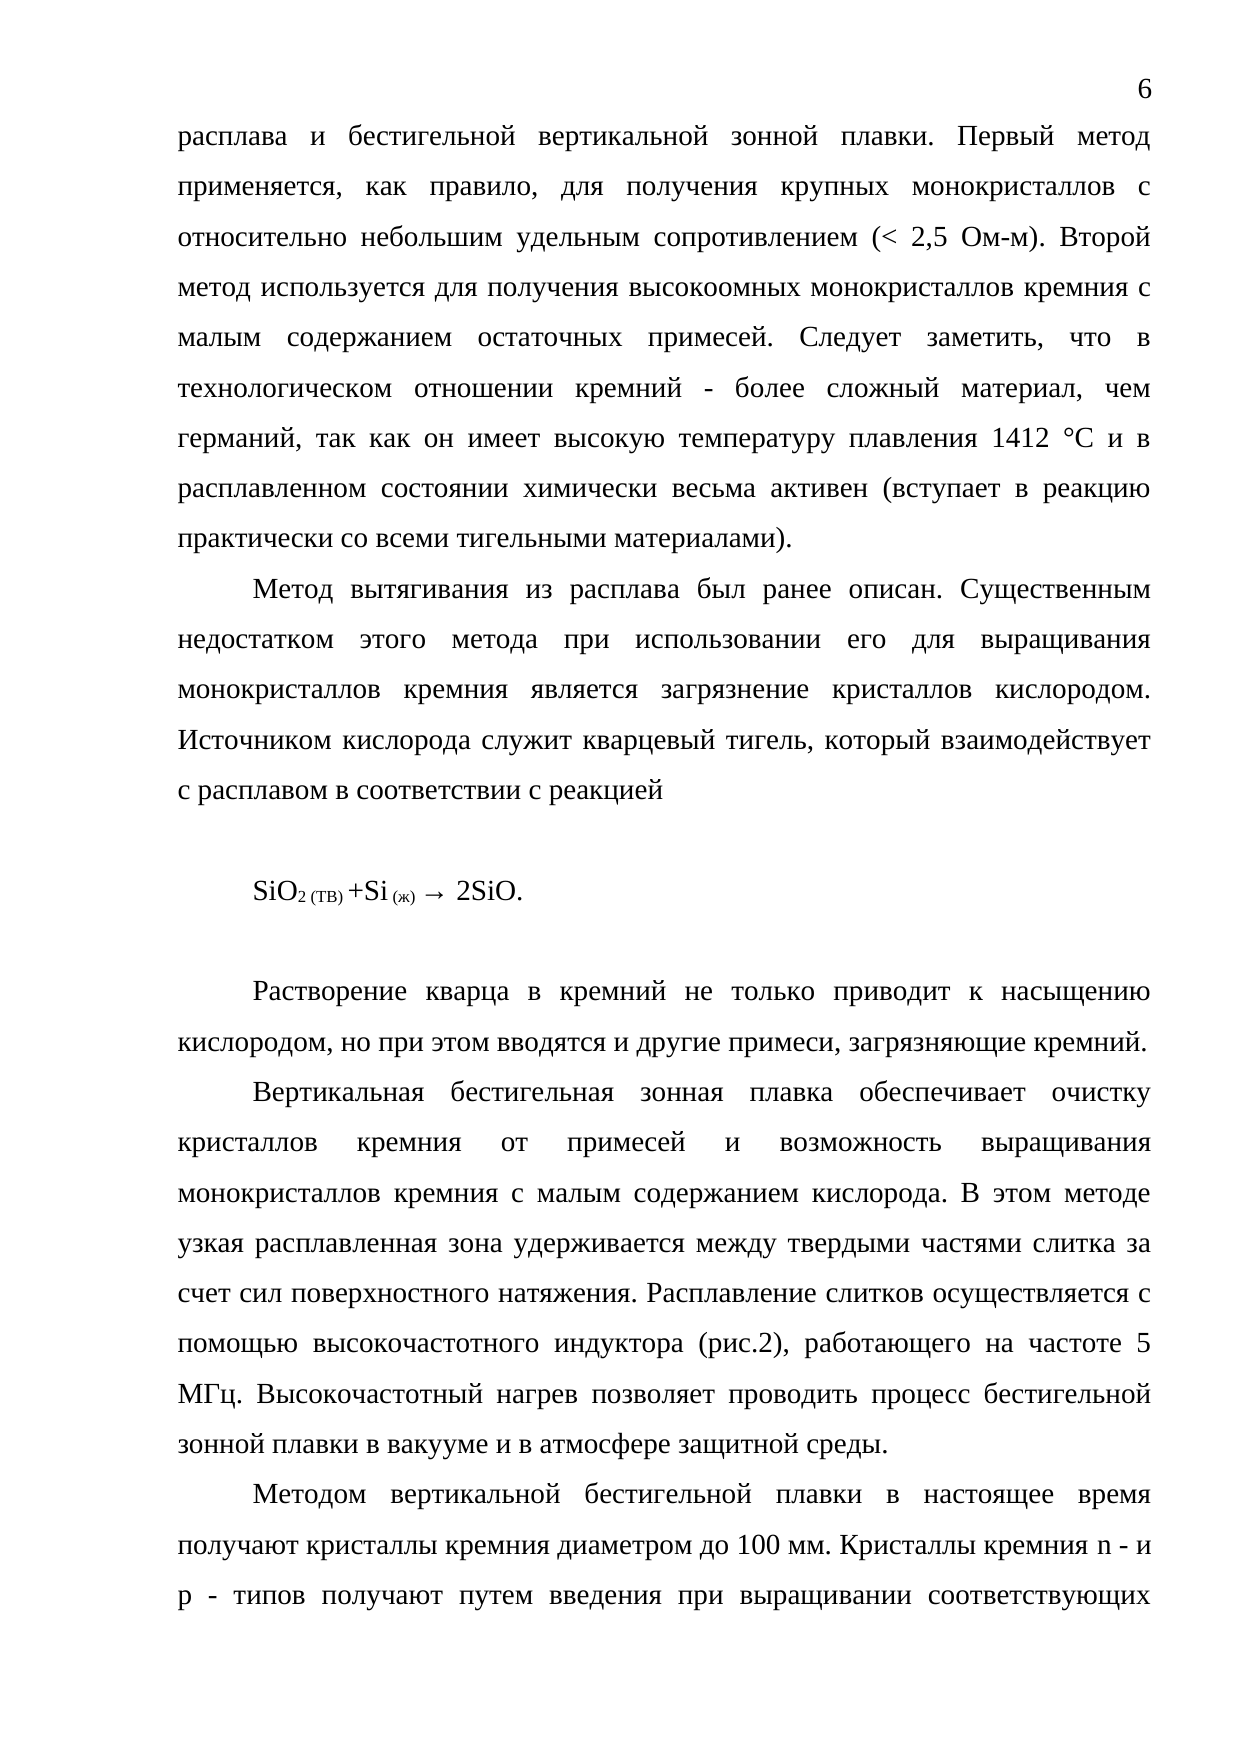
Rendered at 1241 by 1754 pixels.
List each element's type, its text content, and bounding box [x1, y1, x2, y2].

text Вертикальная бестигельная зонная плавка обеспечивает очистку кристаллов кремния от примесей и возможность выращивания монокристаллов кремния с малым содержанием кислорода. В этом методе узкая расплавленная зона удерживается между твердыми частями слитка за счет сил поверхностного натяжения. Расплавление слитков осуществляется с помощью высокочастотного индуктора (рис.2), работающего на частоте 5 МГц. Высокочастотный нагрев позволяет проводить процесс бестигельной зонной плавки в вакууме и в атмосфере защитной среды. [177, 1074, 1152, 1460]
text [177, 1477, 1152, 1611]
text Растворение кварца в кремний не только приводит к насыщению кислородом, но при этом вводятся и другие примеси, загрязняющие кремний. [177, 973, 1152, 1057]
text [177, 118, 1152, 554]
text Метод вытягивания из расплава был ранее описан. Существенным недостатком этого метода при использовании его для выращивания монокристаллов кремния является загрязнение кристаллов кислородом. Источником кислорода служит кварцевый тигель, который взаимодействует с расплавом в соответствии с реакцией [177, 571, 1152, 806]
text SiO2 (TB) +Si (ж) → 2SiO. [177, 873, 1152, 906]
